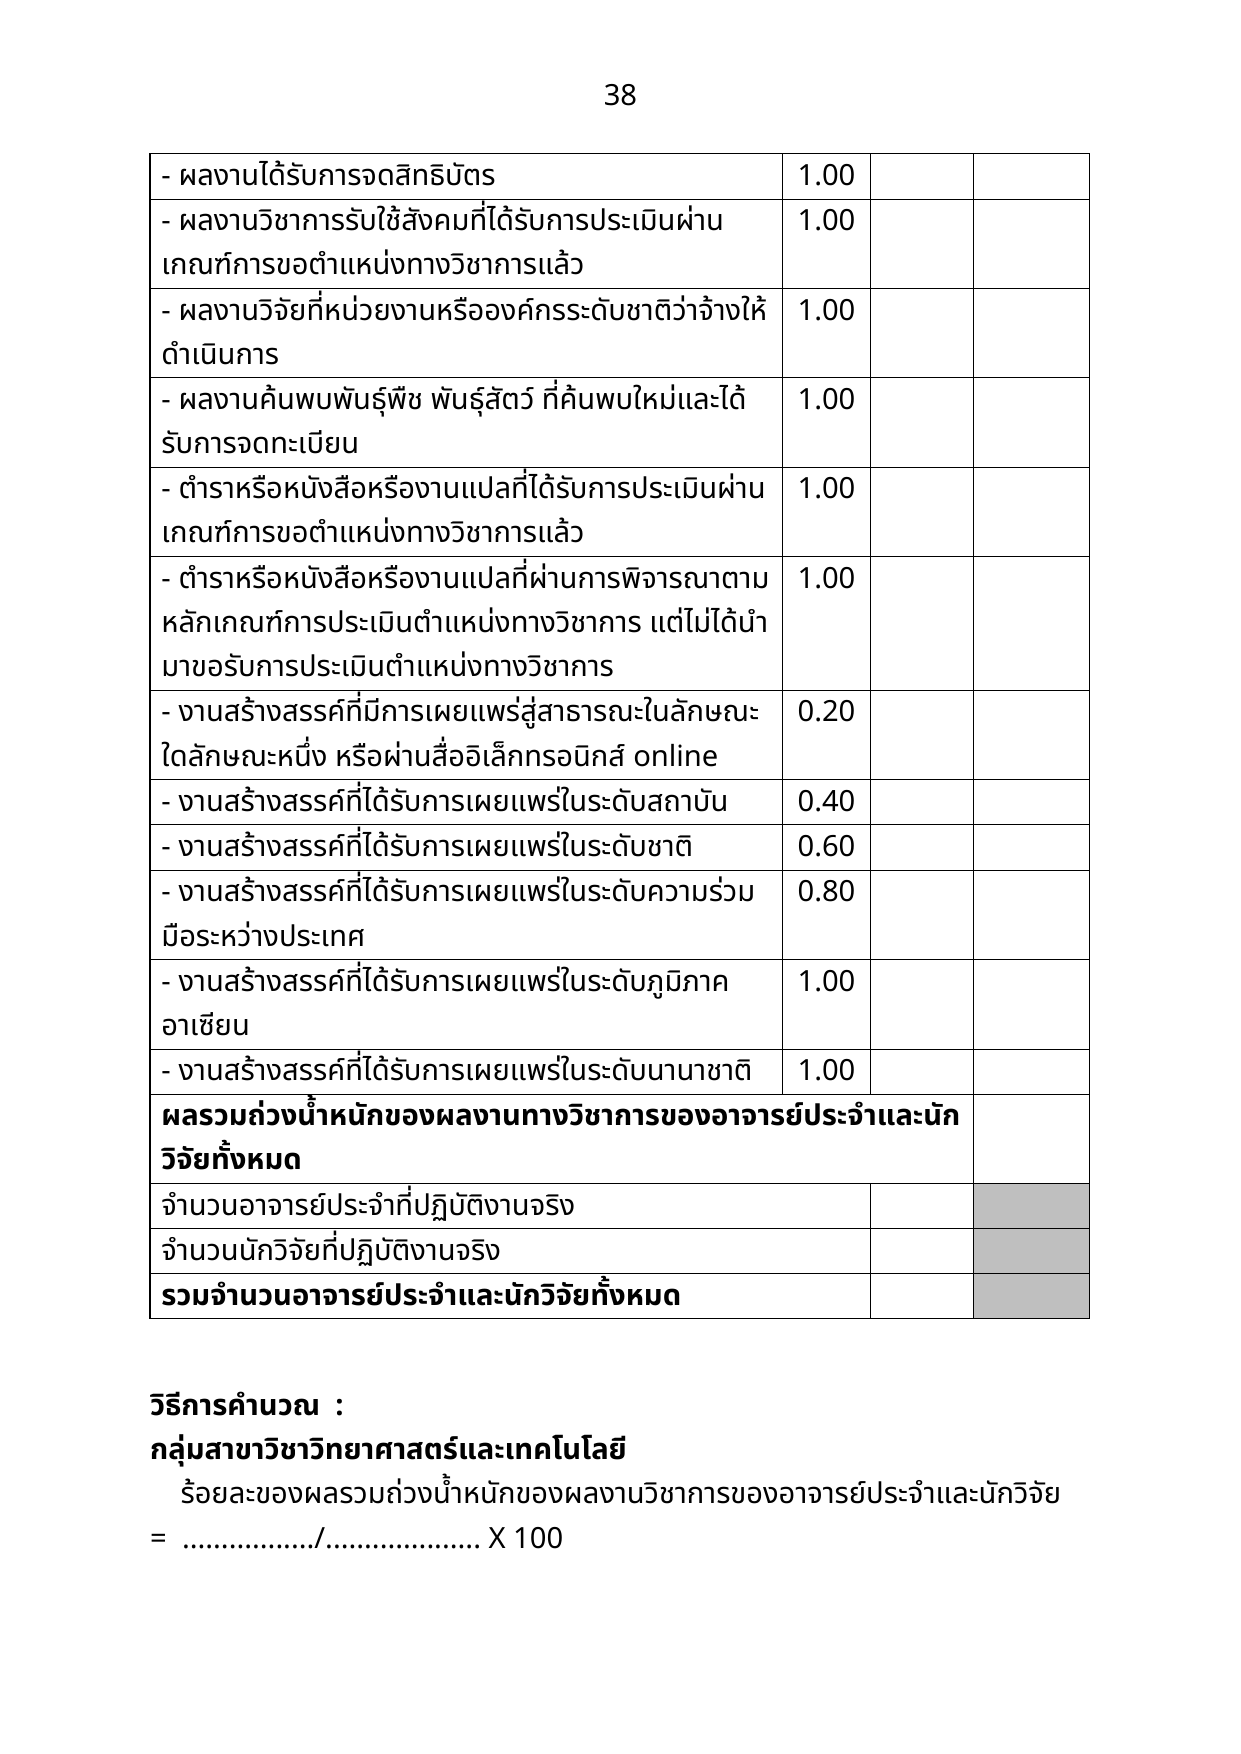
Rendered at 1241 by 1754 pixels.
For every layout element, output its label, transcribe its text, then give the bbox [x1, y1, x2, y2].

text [150, 1473, 1090, 1596]
table_cell - ตำราหรือหนังสือหรืองานแปลที่ผ่านการพิจารณาตามหลักเกณฑ์การประเมินตำแหน่งทางวิชาการ แต่ไม่ได้นำมาขอรับการประเมินตำแหน่งทางวิชาการ [151, 557, 782, 689]
table_cell 0.60 [783, 825, 870, 870]
table_cell [871, 1050, 973, 1094]
table_cell 0.40 [783, 780, 870, 824]
table_cell [974, 691, 1089, 779]
table_cell [871, 691, 973, 779]
table_cell 1.00 [783, 1050, 870, 1094]
table_cell [974, 378, 1089, 467]
text วิธีการคำนวณ : [150, 1384, 1090, 1429]
table_cell จำนวนอาจารย์ประจำที่ปฏิบัติงานจริง [151, 1184, 870, 1228]
table_cell 1.00 [783, 200, 870, 288]
table_cell [974, 1050, 1089, 1094]
table_cell [974, 289, 1089, 377]
table_cell - งานสร้างสรรค์ที่ได้รับการเผยแพร่ในระดับภูมิภาคอาเซียน [151, 960, 782, 1048]
table_cell [871, 200, 973, 288]
table_cell - ผลงานวิจัยที่หน่วยงานหรือองค์กรระดับชาติว่าจ้างให้ดำเนินการ [151, 289, 782, 377]
table_cell [871, 289, 973, 377]
table_cell - ตำราหรือหนังสือหรืองานแปลที่ได้รับการประเมินผ่านเกณฑ์การขอตำแหน่งทางวิชาการแล้ว [151, 468, 782, 556]
table_cell [871, 378, 973, 467]
table_cell 0.20 [783, 691, 870, 779]
table_cell 1.00 [783, 289, 870, 377]
table_cell [974, 871, 1089, 959]
table_cell - งานสร้างสรรค์ที่ได้รับการเผยแพร่ในระดับนานาชาติ [151, 1050, 782, 1094]
table_cell [871, 1184, 973, 1228]
table_cell [871, 557, 973, 689]
table_cell [974, 780, 1089, 824]
table_cell [974, 1095, 1089, 1183]
table_cell [974, 1274, 1089, 1318]
table_cell [871, 960, 973, 1048]
table_cell [871, 1229, 973, 1273]
table_cell [871, 825, 973, 870]
table_cell - ผลงานวิชาการรับใช้สังคมที่ได้รับการประเมินผ่านเกณฑ์การขอตำแหน่งทางวิชาการแล้ว [151, 200, 782, 288]
table_cell - งานสร้างสรรค์ที่ได้รับการเผยแพร่ในระดับชาติ [151, 825, 782, 870]
table_cell [871, 154, 973, 198]
text กลุ่มสาขาวิชาวิทยาศาสตร์และเทคโนโลยี [150, 1429, 1090, 1473]
table_cell 0.80 [783, 871, 870, 959]
table_cell [974, 960, 1089, 1048]
table_cell [974, 200, 1089, 288]
table_cell - งานสร้างสรรค์ที่ได้รับการเผยแพร่ในระดับความร่วมมือระหว่างประเทศ [151, 871, 782, 959]
table_cell - ผลงานค้นพบพันธุ์พืช พันธุ์สัตว์ ที่ค้นพบใหม่และได้รับการจดทะเบียน [151, 378, 782, 467]
table_cell [871, 780, 973, 824]
table_cell 1.00 [783, 557, 870, 689]
table_cell [871, 468, 973, 556]
table_cell - งานสร้างสรรค์ที่มีการเผยแพร่สู่สาธารณะในลักษณะใดลักษณะหนึ่ง หรือผ่านสื่ออิเล็กทรอนิกส์ online [151, 691, 782, 779]
table_cell 1.00 [783, 468, 870, 556]
table_cell [974, 825, 1089, 870]
table_cell [974, 1184, 1089, 1228]
table_cell 1.00 [783, 154, 870, 198]
table_cell - ผลงานได้รับการจดสิทธิบัตร [151, 154, 782, 198]
table_cell จำนวนนักวิจัยที่ปฏิบัติงานจริง [151, 1229, 870, 1273]
table_cell [871, 1274, 973, 1318]
table_cell 1.00 [783, 378, 870, 467]
table_cell รวมจำนวนอาจารย์ประจำและนักวิจัยทั้งหมด [151, 1274, 870, 1318]
table_cell [974, 154, 1089, 198]
table_cell ผลรวมถ่วงน้ำหนักของผลงานทางวิชาการของอาจารย์ประจำและนักวิจัยทั้งหมด [151, 1095, 973, 1183]
table_cell [974, 557, 1089, 689]
table_cell [974, 1229, 1089, 1273]
table_cell [871, 871, 973, 959]
table_cell [974, 468, 1089, 556]
table_cell - งานสร้างสรรค์ที่ได้รับการเผยแพร่ในระดับสถาบัน [151, 780, 782, 824]
table_cell 1.00 [783, 960, 870, 1048]
